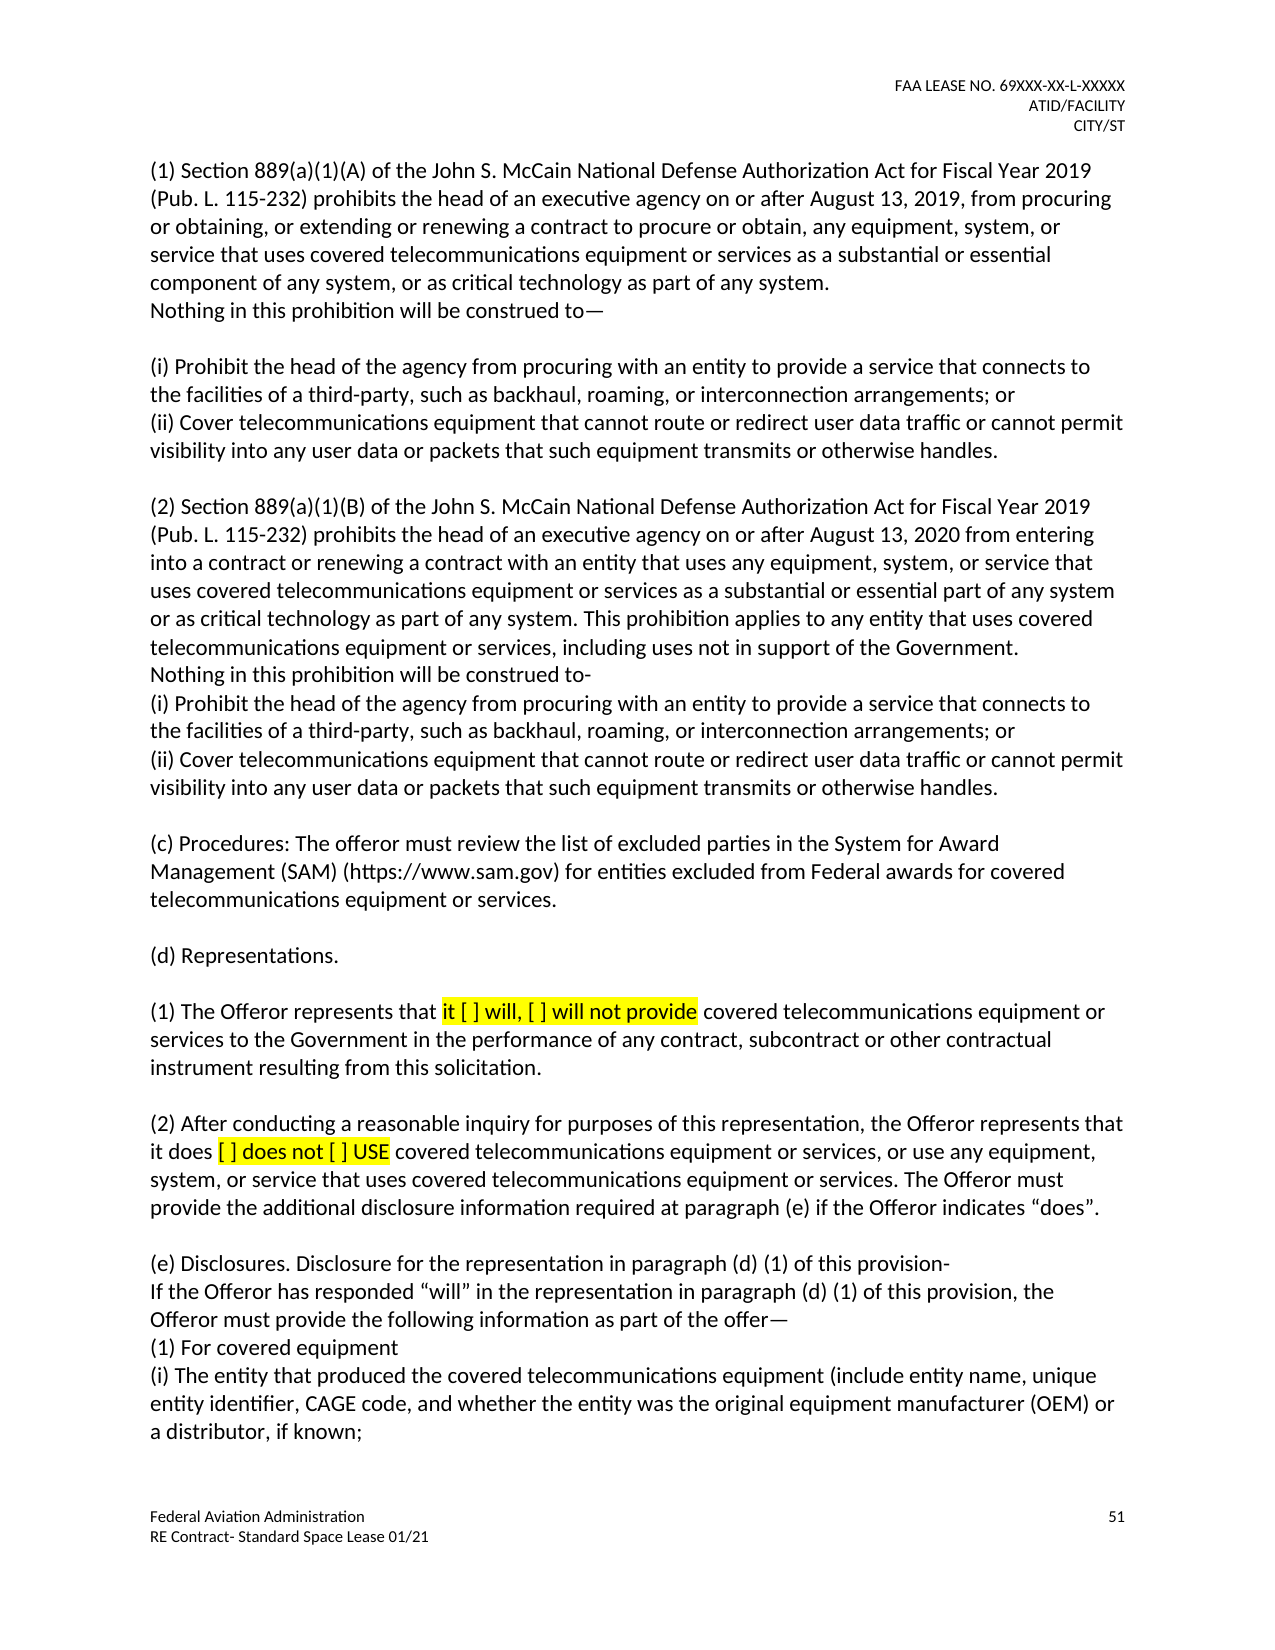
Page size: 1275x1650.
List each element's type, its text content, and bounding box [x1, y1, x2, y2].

text (i) Prohibit the head of the agency from procuring with an entity to provide a service that connects to the facilities of a third-party, such as backhaul, roaming, or interconnection arrangements; or [150, 689, 1125, 745]
text (1) For covered equipment [150, 1333, 1125, 1361]
text (ii) Cover telecommunications equipment that cannot route or redirect user data traffic or cannot permit visibility into any user data or packets that such equipment transmits or otherwise handles. [150, 745, 1125, 801]
text (2) After conducting a reasonable inquiry for purposes of this representation, the Offeror represents that it does [ ] does not [ ] USE covered telecommunications equipment or services, or use any equipment, system, or service that uses covered telecommunications equipment or services. The Offeror must provide the additional disclosure information required at paragraph (e) if the Offeror indicates “does”. [150, 1109, 1125, 1221]
text (1) The Offeror represents that it [ ] will, [ ] will not provide covered telecommunications equipment or services to the Government in the performance of any contract, subcontract or other contractual instrument resulting from this solicitation. [150, 997, 1125, 1081]
text (i) The entity that produced the covered telecommunications equipment (include entity name, unique entity identifier, CAGE code, and whether the entity was the original equipment manufacturer (OEM) or a distributor, if known; [150, 1361, 1125, 1445]
text (c) Procedures: The offeror must review the list of excluded parties in the System for Award Management (SAM) (https://www.sam.gov) for entities excluded from Federal awards for covered telecommunications equipment or services. [150, 829, 1125, 913]
text (1) Section 889(a)(1)(A) of the John S. McCain National Defense Authorization Act for Fiscal Year 2019 (Pub. L. 115-232) prohibits the head of an executive agency on or after August 13, 2019, from procuring or obtaining, or extending or renewing a contract to procure or obtain, any equipment, system, or service that uses covered telecommunications equipment or services as a substantial or essential component of any system, or as critical technology as part of any system. [150, 156, 1125, 296]
text (2) Section 889(a)(1)(B) of the John S. McCain National Defense Authorization Act for Fiscal Year 2019 (Pub. L. 115-232) prohibits the head of an executive agency on or after August 13, 2020 from entering into a contract or renewing a contract with an entity that uses any equipment, system, or service that uses covered telecommunications equipment or services as a substantial or essential part of any system or as critical technology as part of any system. This prohibition applies to any entity that uses covered telecommunications equipment or services, including uses not in support of the Government. [150, 492, 1125, 661]
text If the Offeror has responded “will” in the representation in paragraph (d) (1) of this provision, the Offeror must provide the following information as part of the offer— [150, 1277, 1125, 1333]
text (e) Disclosures. Disclosure for the representation in paragraph (d) (1) of this provision- [150, 1249, 1125, 1277]
text Nothing in this prohibition will be construed to— [150, 296, 1125, 324]
text Nothing in this prohibition will be construed to- [150, 661, 1125, 689]
text (ii) Cover telecommunications equipment that cannot route or redirect user data traffic or cannot permit visibility into any user data or packets that such equipment transmits or otherwise handles. [150, 408, 1125, 464]
text (i) Prohibit the head of the agency from procuring with an entity to provide a service that connects to the facilities of a third-party, such as backhaul, roaming, or interconnection arrangements; or [150, 352, 1125, 408]
text (d) Representations. [150, 941, 1125, 969]
